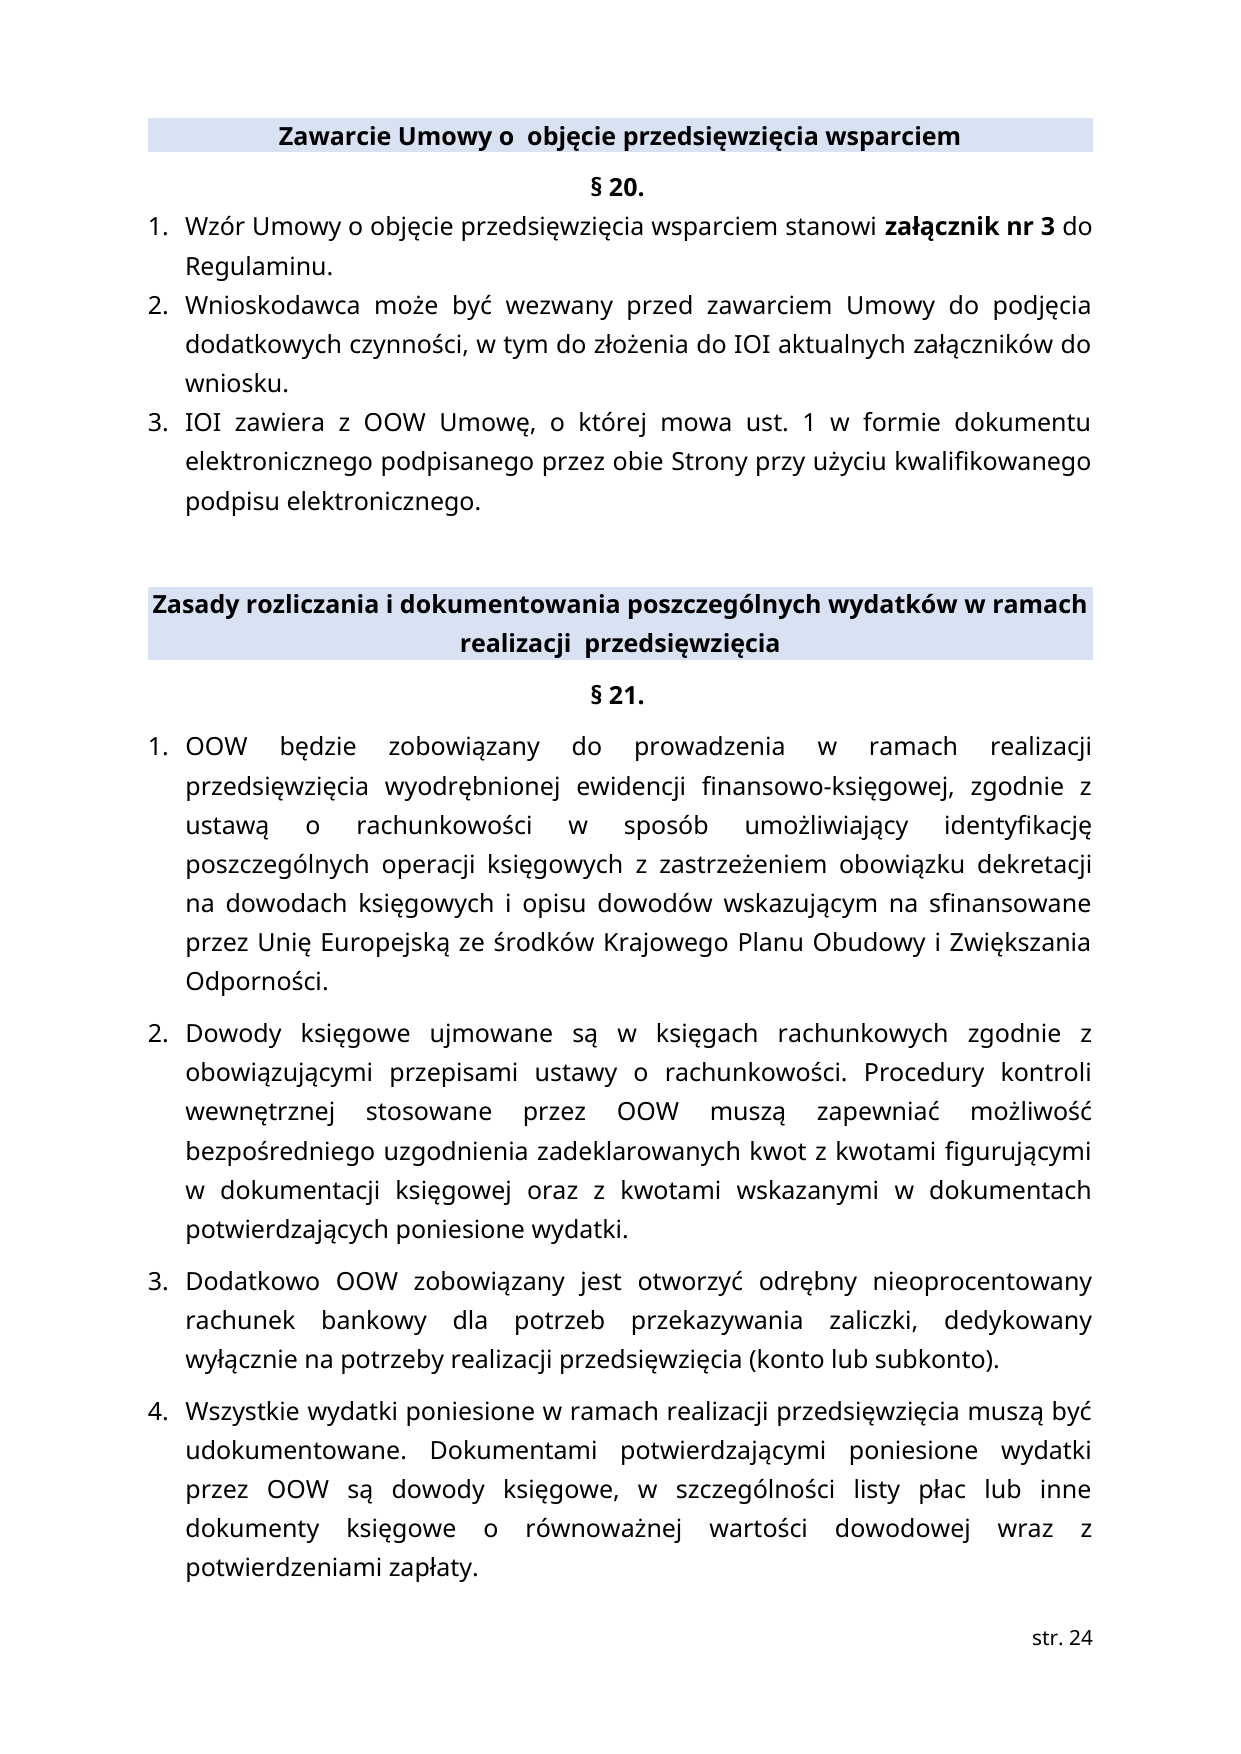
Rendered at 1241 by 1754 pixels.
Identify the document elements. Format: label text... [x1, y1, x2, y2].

list § 21. [554, 677, 1093, 711]
list IOI zawiera z OOW Umowę, o której mowa ust. 1 w formie dokumentu elektronicznego podpisanego przez obie Strony przy użyciu kwalifikowanego podpisu elektronicznego. [148, 405, 1093, 517]
list Dodatkowo OOW zobowiązany jest otworzyć odrębny nieoprocentowany rachunek bankowy dla potrzeb przekazywania zaliczki, dedykowany wyłącznie na potrzeby realizacji przedsięwzięcia (konto lub subkonto). [148, 1263, 1093, 1376]
list Wzór Umowy o objęcie przedsięwzięcia wsparciem stanowi załącznik nr 3 do Regulaminu. [148, 209, 1093, 282]
subtitle Zasady rozliczania i dokumentowania poszczególnych wydatków w ramach realizacji przedsięwzięcia [148, 587, 1093, 660]
list OOW będzie zobowiązany do prowadzenia w ramach realizacji przedsięwzięcia wyodrębnionej ewidencji finansowo-księgowej, zgodnie z ustawą o rachunkowości w sposób umożliwiający identyfikację poszczególnych operacji księgowych z zastrzeżeniem obowiązku dekretacji na dowodach księgowych i opisu dowodów wskazującym na sfinansowane przez Unię Europejską ze środków Krajowego Planu Obudowy i Zwiększania Odporności. [148, 729, 1093, 998]
list Wszystkie wydatki poniesione w ramach realizacji przedsięwzięcia muszą być udokumentowane. Dokumentami potwierdzającymi poniesione wydatki przez OOW są dowody księgowe, w szczególności listy płac lub inne dokumenty księgowe o równoważnej wartości dowodowej wraz z potwierdzeniami zapłaty. [148, 1393, 1093, 1584]
list § 20. [554, 170, 1093, 204]
list Dowody księgowe ujmowane są w księgach rachunkowych zgodnie z obowiązującymi przepisami ustawy o rachunkowości. Procedury kontroli wewnętrznej stosowane przez OOW muszą zapewniać możliwość bezpośredniego uzgodnienia zadeklarowanych kwot z kwotami figurującymi w dokumentacji księgowej oraz z kwotami wskazanymi w dokumentach potwierdzających poniesione wydatki. [148, 1016, 1093, 1246]
list Wnioskodawca może być wezwany przed zawarciem Umowy do podjęcia dodatkowych czynności, w tym do złożenia do IOI aktualnych załączników do wniosku. [148, 287, 1093, 400]
subtitle Zawarcie Umowy o objęcie przedsięwzięcia wsparciem [148, 118, 1093, 152]
